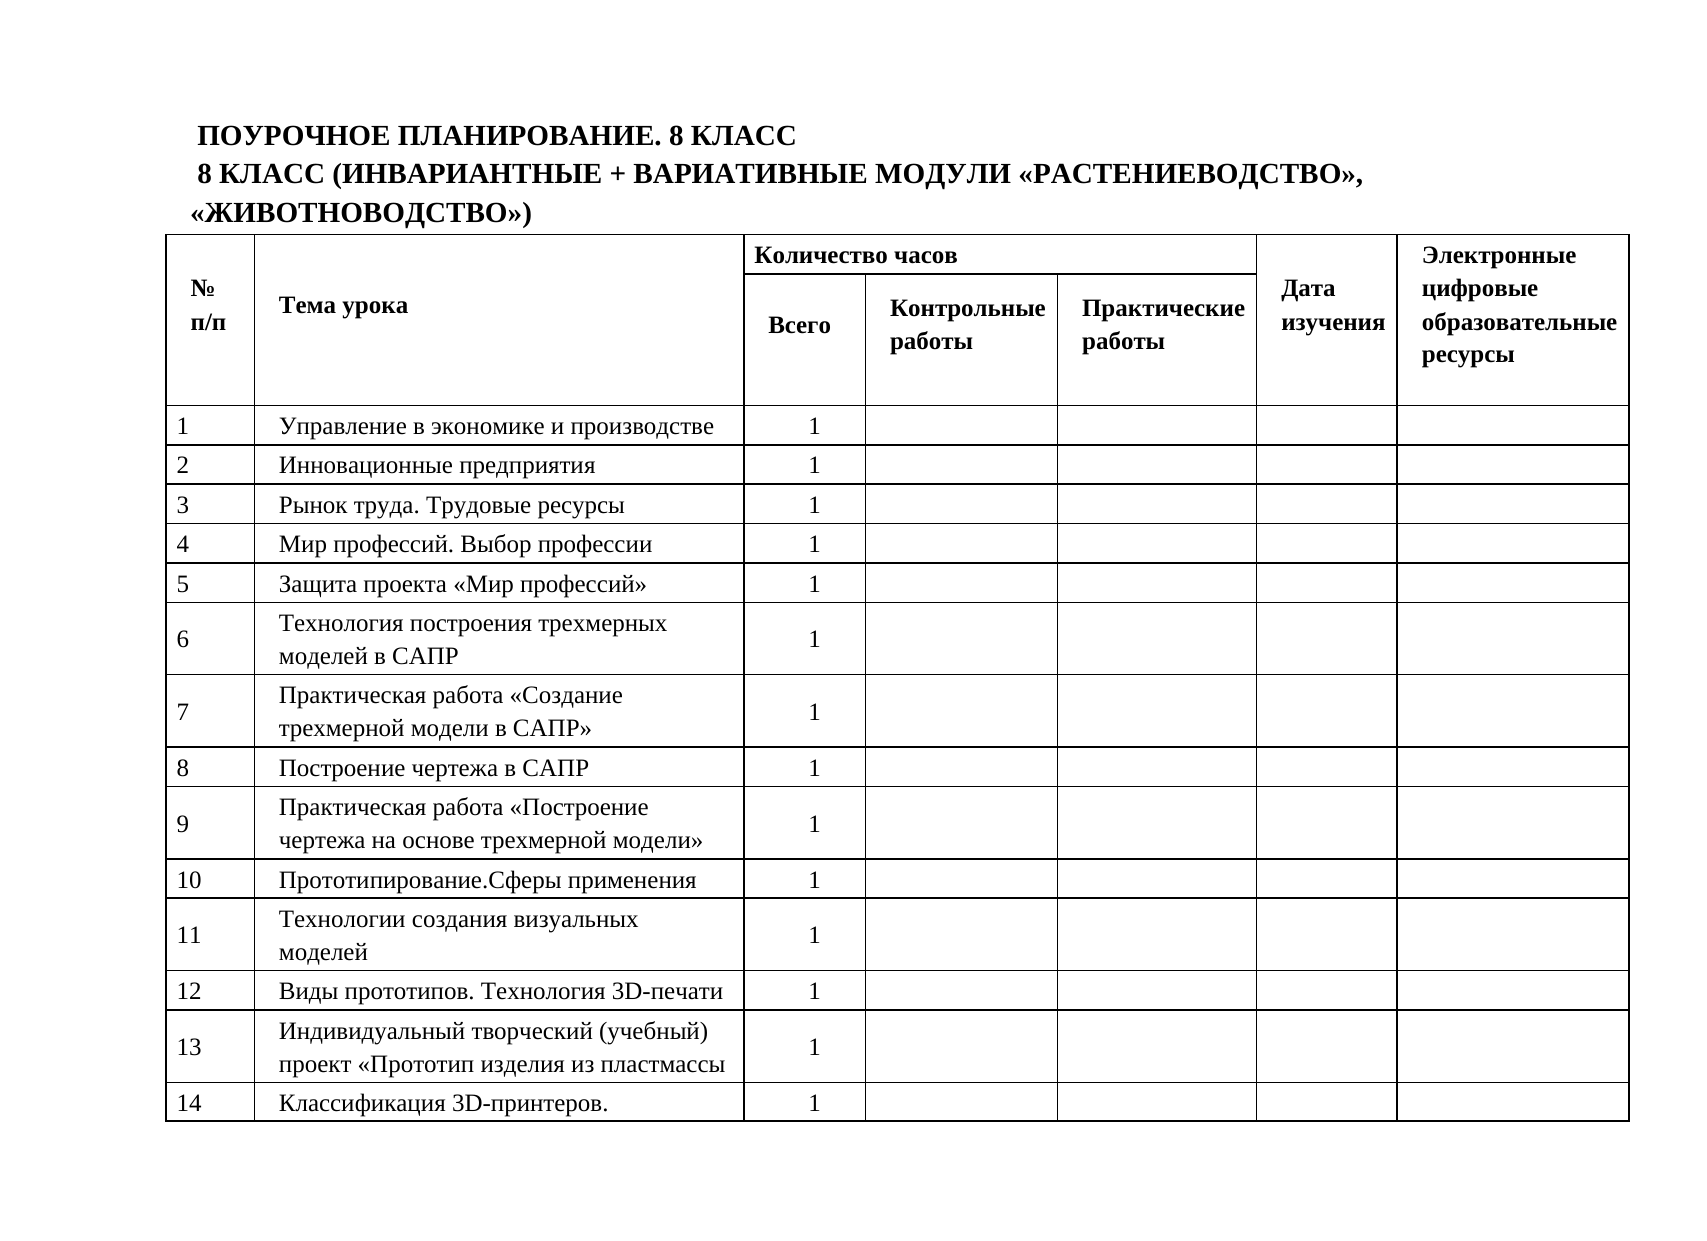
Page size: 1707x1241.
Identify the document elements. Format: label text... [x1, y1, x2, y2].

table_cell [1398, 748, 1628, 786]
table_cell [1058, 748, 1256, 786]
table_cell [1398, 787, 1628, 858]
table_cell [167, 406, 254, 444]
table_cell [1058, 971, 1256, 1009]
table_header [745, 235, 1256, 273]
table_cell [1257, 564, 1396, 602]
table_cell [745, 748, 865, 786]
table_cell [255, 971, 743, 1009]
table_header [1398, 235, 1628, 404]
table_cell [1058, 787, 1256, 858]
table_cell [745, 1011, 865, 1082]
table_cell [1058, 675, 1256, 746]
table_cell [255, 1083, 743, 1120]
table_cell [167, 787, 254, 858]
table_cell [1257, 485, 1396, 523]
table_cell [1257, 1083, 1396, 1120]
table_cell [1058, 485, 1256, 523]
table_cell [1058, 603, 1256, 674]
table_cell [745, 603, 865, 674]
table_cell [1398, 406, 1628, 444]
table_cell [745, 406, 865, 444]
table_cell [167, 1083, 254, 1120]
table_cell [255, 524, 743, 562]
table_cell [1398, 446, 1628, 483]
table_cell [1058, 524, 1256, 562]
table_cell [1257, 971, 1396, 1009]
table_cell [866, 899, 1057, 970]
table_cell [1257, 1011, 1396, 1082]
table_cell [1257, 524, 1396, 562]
text ПОУРОЧНОЕ ПЛАНИРОВАНИЕ. 8 КЛАСС [190, 118, 1618, 152]
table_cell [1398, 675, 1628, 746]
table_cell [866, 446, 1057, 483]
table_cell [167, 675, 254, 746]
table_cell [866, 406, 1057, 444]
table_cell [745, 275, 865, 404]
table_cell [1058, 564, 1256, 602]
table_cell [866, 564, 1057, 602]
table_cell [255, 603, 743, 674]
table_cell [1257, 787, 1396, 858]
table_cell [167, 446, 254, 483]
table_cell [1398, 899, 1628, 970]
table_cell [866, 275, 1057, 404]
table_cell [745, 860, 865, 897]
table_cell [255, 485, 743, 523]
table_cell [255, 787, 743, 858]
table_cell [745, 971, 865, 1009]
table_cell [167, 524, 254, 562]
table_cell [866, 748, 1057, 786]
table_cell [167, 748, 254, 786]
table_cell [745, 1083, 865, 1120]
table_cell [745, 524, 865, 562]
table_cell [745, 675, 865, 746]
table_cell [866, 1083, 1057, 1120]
text 8 КЛАСС (ИНВАРИАНТНЫЕ + ВАРИАТИВНЫЕ МОДУЛИ «РАСТЕНИЕВОДСТВО», «ЖИВОТНОВОДСТВО») [190, 157, 1618, 229]
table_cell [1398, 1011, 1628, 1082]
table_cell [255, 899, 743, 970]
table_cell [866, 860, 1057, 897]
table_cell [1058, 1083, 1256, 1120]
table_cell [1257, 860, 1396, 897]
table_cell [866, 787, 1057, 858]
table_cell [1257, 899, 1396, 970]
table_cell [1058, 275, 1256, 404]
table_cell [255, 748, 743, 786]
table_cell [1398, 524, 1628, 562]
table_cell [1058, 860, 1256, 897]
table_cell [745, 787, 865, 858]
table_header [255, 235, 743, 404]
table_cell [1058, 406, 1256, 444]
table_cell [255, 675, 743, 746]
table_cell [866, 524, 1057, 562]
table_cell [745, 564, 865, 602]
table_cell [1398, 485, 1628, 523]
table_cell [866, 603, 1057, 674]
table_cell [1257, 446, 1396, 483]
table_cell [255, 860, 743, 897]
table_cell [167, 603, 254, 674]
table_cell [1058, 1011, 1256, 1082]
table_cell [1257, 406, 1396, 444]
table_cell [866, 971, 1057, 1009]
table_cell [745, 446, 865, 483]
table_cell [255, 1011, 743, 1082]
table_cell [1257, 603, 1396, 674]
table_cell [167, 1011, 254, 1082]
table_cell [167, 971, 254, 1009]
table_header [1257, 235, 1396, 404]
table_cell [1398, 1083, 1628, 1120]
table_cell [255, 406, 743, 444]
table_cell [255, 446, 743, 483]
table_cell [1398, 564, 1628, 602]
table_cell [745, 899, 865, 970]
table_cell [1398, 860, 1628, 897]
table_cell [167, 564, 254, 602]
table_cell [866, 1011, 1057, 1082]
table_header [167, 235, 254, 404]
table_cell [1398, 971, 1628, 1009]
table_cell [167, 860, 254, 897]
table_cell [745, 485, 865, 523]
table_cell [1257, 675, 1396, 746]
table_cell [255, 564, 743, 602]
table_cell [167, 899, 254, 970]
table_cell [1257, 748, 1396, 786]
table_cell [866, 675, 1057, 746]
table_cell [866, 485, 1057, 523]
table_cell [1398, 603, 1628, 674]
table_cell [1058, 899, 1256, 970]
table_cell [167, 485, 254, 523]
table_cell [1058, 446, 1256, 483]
